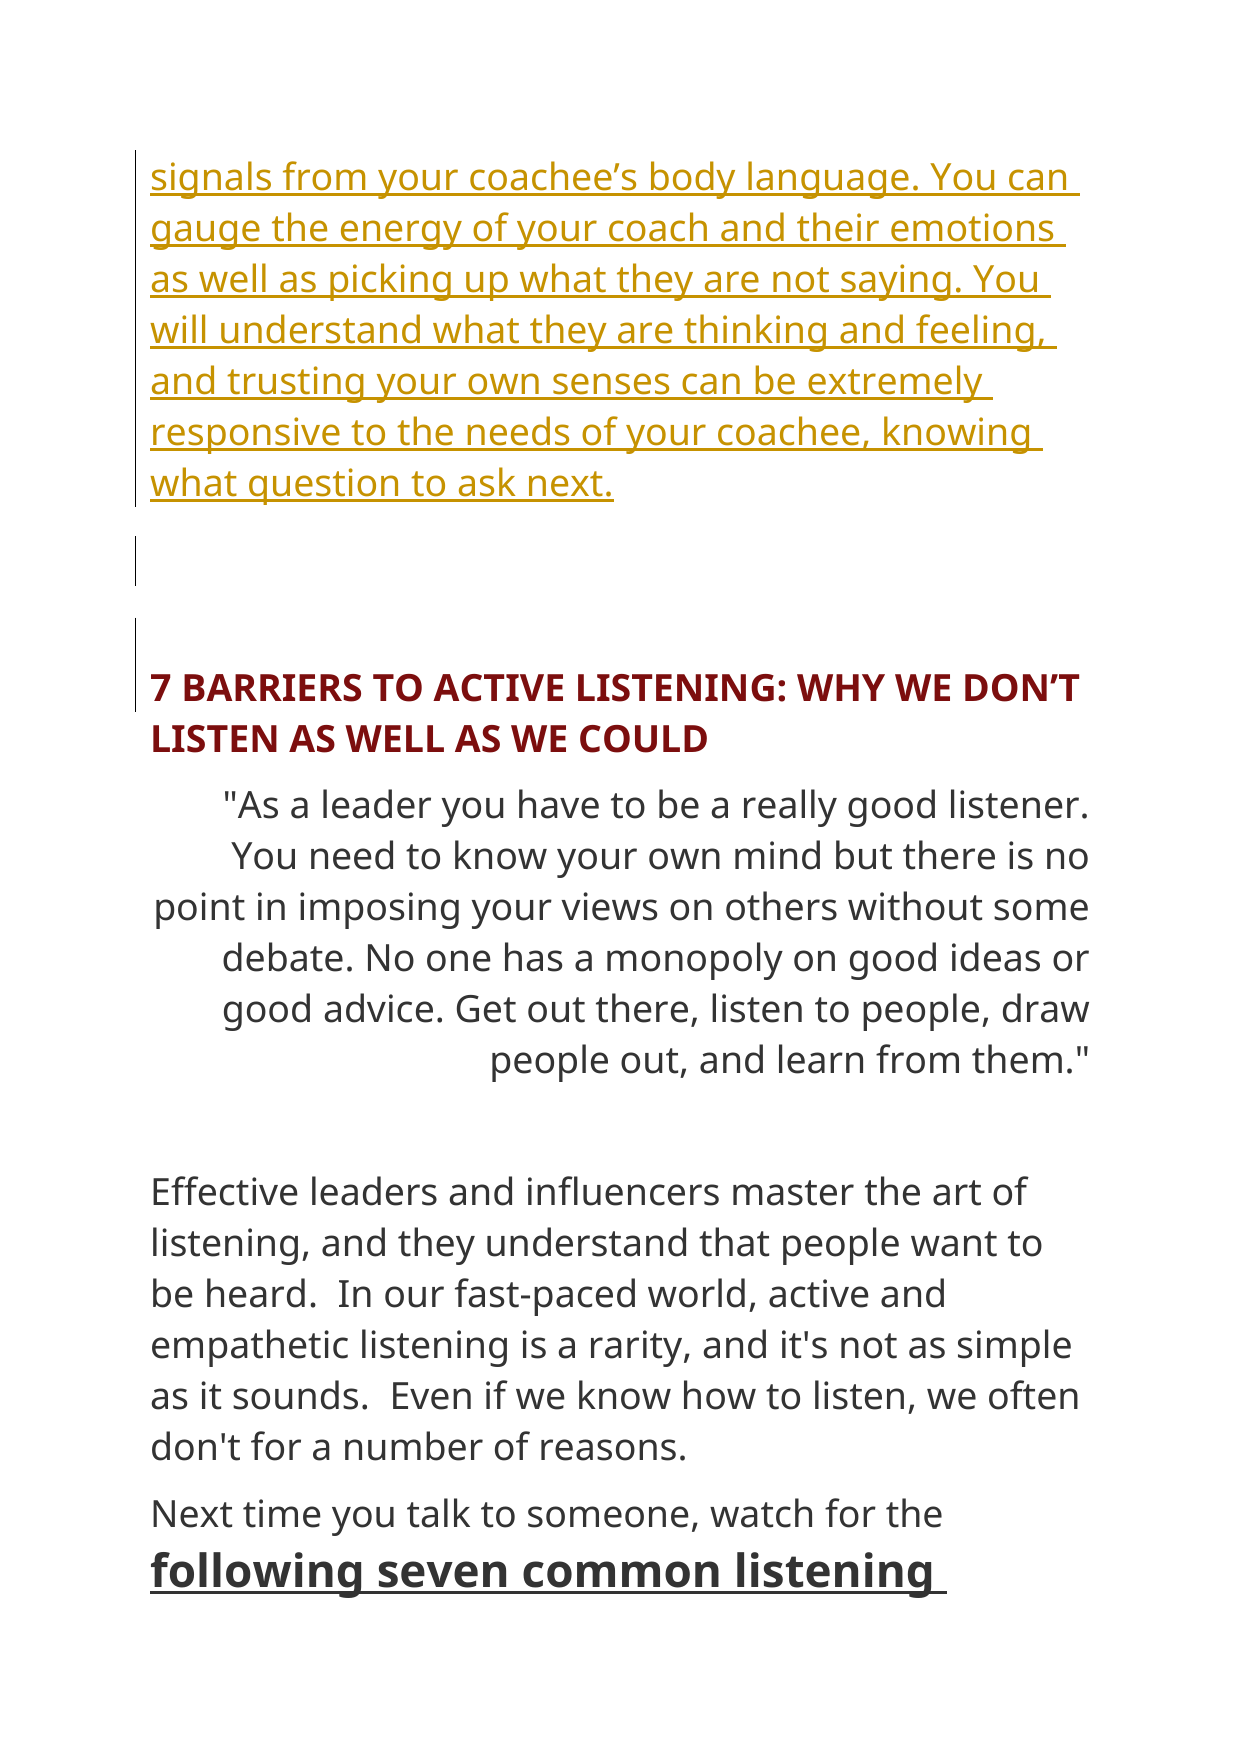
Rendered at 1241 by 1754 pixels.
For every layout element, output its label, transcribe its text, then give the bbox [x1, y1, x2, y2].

subtitle 7 BARRIERS TO ACTIVE LISTENING: WHY WE DON’T LISTEN AS WELL AS WE COULD [150, 618, 1090, 763]
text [150, 1487, 1090, 1601]
text "As a leader you have to be a really good listener. You need to know your own mind but there is no point in imposing your views on others without some debate. No one has a monopoly on good ideas or good advice. Get out there, listen to people, draw people out, and learn from them." [150, 778, 1090, 1114]
text Effective leaders and influencers master the art of listening, and they understand that people want to be heard. In our fast-paced world, active and empathetic listening is a rarity, and it's not as simple as it sounds. Even if we know how to listen, we often don't for a number of reasons. [150, 1114, 1090, 1472]
